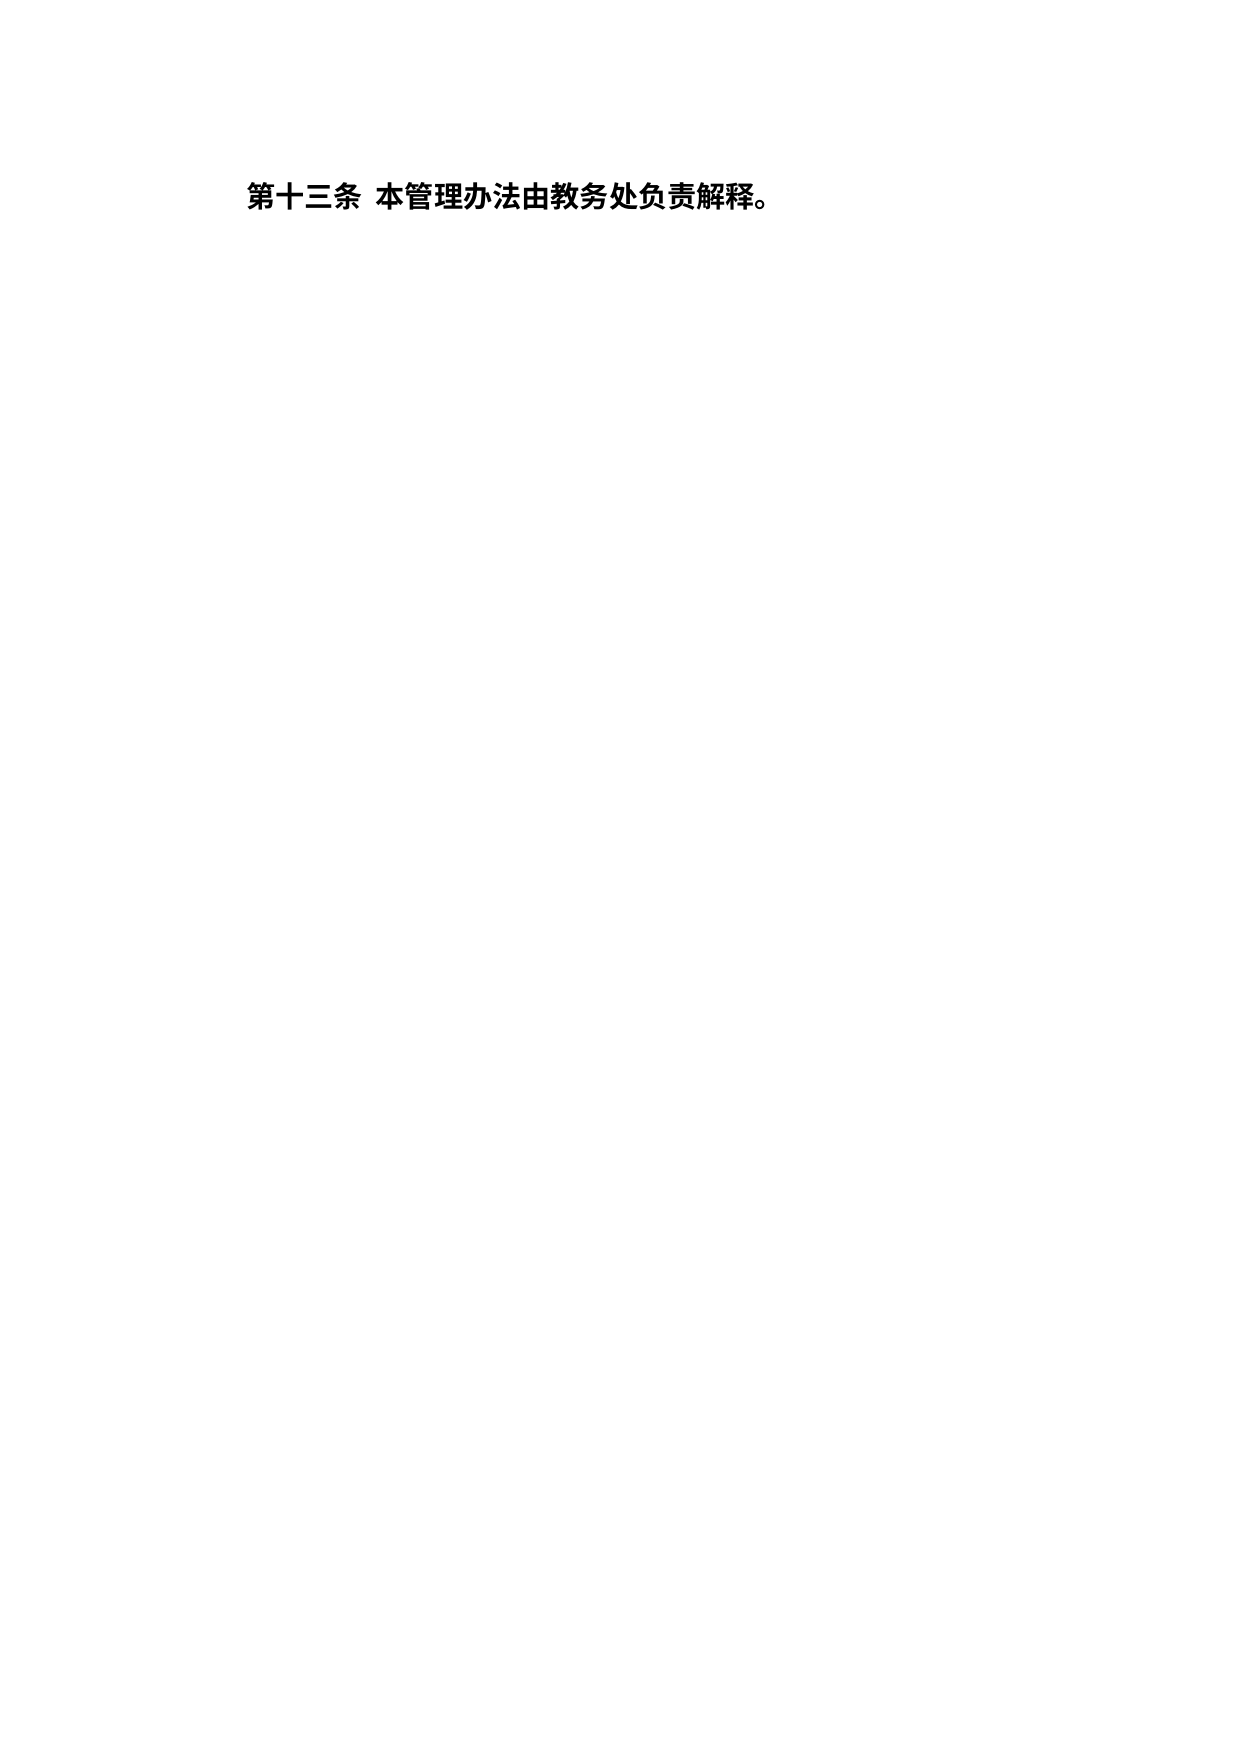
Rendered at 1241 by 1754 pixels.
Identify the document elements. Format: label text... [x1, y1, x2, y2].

text 第十三条 本管理办法由教务处负责解释。 [187, 162, 1053, 227]
